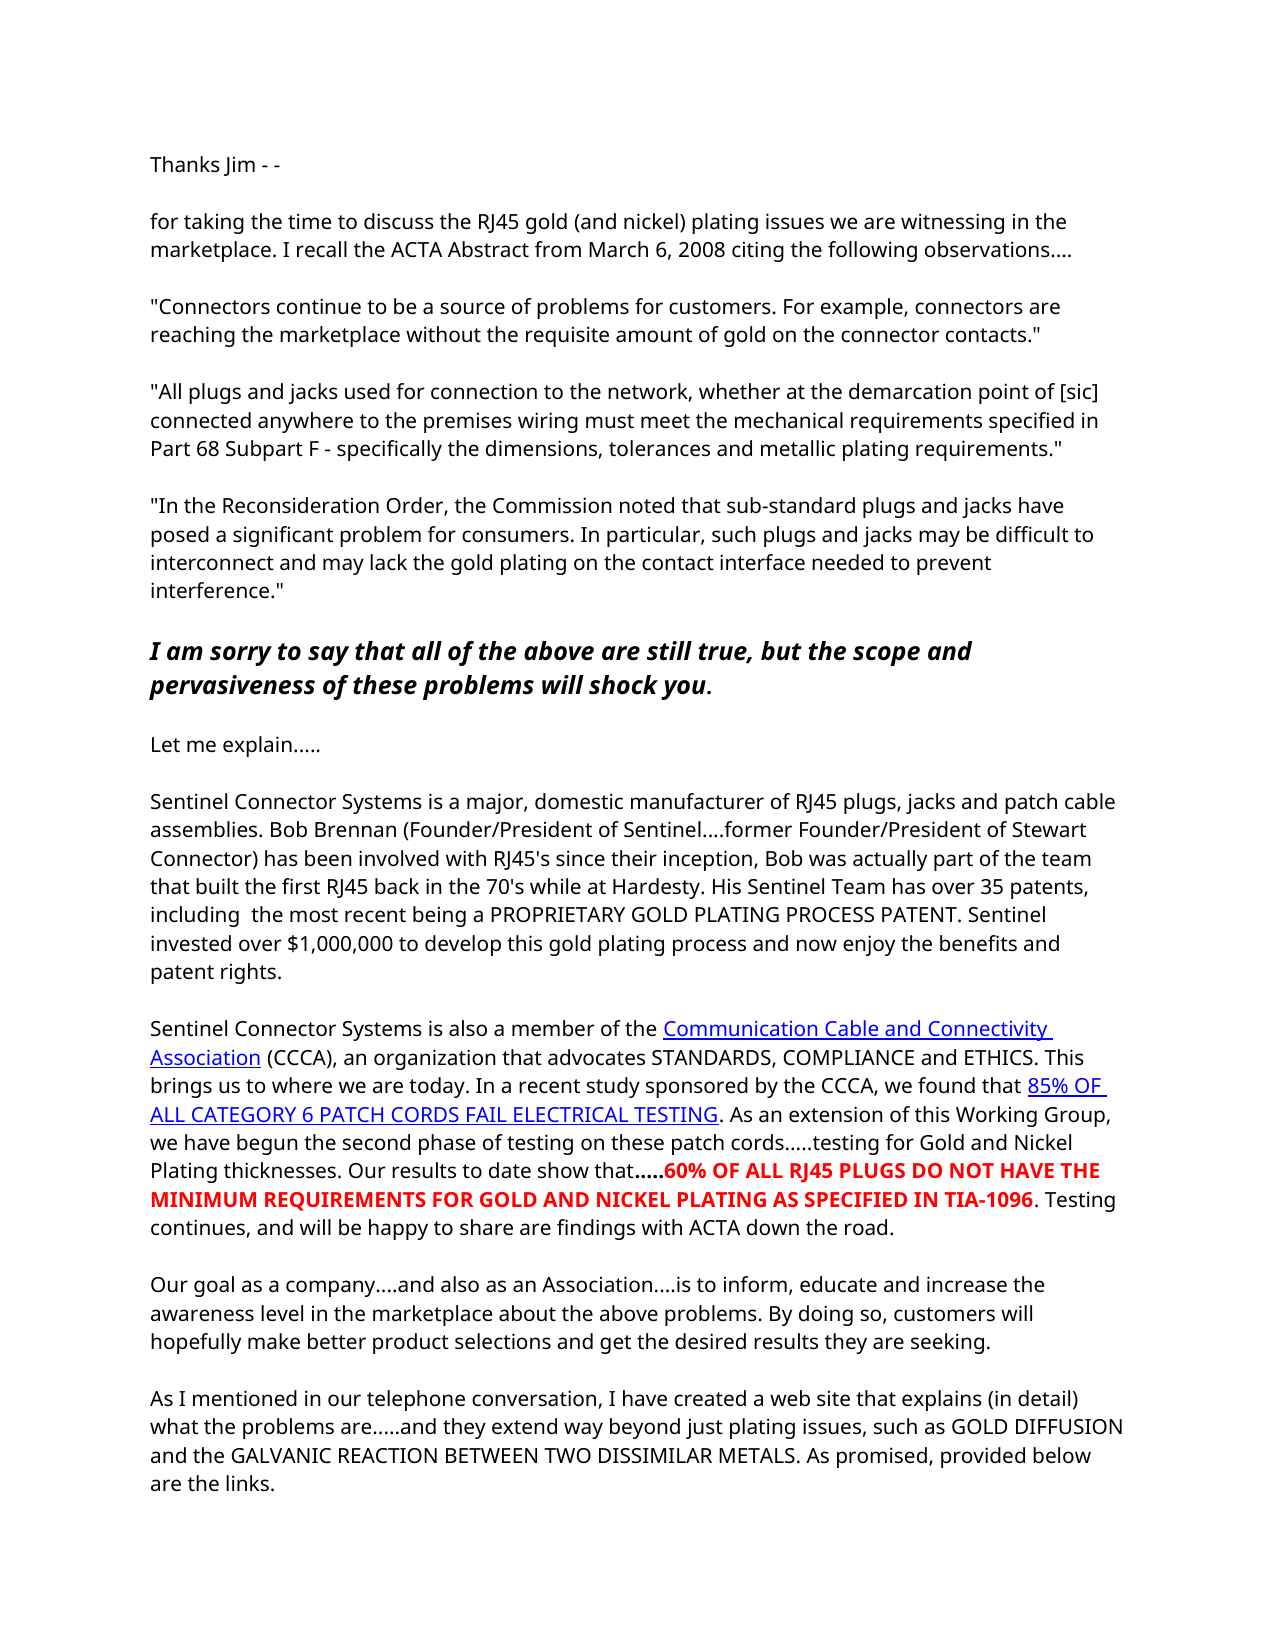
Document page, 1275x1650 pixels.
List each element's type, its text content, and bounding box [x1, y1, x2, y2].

text Sentinel Connector Systems is also a member of the Communication Cable and Connectivity Association (CCCA), an organization that advocates STANDARDS, COMPLIANCE and ETHICS. This brings us to where we are today. In a recent study sponsored by the CCCA, we found that 85% OF ALL CATEGORY 6 PATCH CORDS FAIL ELECTRICAL TESTING. As an extension of this Working Group, we have begun the second phase of testing on these patch cords.....testing for Gold and Nickel Plating thicknesses. Our results to date show that.....60% OF ALL RJ45 PLUGS DO NOT HAVE THE MINIMUM REQUIREMENTS FOR GOLD AND NICKEL PLATING AS SPECIFIED IN TIA-1096. Testing continues, and will be happy to share are findings with ACTA down the road. [150, 1014, 1125, 1242]
text "In the Reconsideration Order, the Commission noted that sub-standard plugs and jacks have posed a significant problem for consumers. In particular, such plugs and jacks may be difficult to interconnect and may lack the gold plating on the contact interface needed to prevent interference." [150, 491, 1125, 605]
text Let me explain..... [150, 730, 1125, 758]
text I am sorry to say that all of the above are still true, but the scope and pervasiveness of these problems will shock you. [150, 633, 1125, 702]
text As I mentioned in our telephone conversation, I have created a web site that explains (in detail) what the problems are.....and they extend way beyond just plating issues, such as GOLD DIFFUSION and the GALVANIC REACTION BETWEEN TWO DISSIMILAR METALS. As promised, provided below are the links. [150, 1384, 1125, 1498]
text "All plugs and jacks used for connection to the network, whether at the demarcation point of [sic] connected anywhere to the premises wiring must meet the mechanical requirements specified in Part 68 Subpart F - specifically the dimensions, tolerances and metallic plating requirements." [150, 377, 1125, 463]
text for taking the time to discuss the RJ45 gold (and nickel) plating issues we are witnessing in the marketplace. I recall the ACTA Abstract from March 6, 2008 citing the following observations.... [150, 207, 1125, 264]
text Our goal as a company....and also as an Association....is to inform, educate and increase the awareness level in the marketplace about the above problems. By doing so, customers will hopefully make better product selections and get the desired results they are seeking. [150, 1270, 1125, 1356]
text Sentinel Connector Systems is a major, domestic manufacturer of RJ45 plugs, jacks and patch cable assemblies. Bob Brennan (Founder/President of Sentinel....former Founder/President of Stewart Connector) has been involved with RJ45's since their inception, Bob was actually part of the team that built the first RJ45 back in the 70's while at Hardesty. His Sentinel Team has over 35 patents, including the most recent being a PROPRIETARY GOLD PLATING PROCESS PATENT. Sentinel invested over $1,000,000 to develop this gold plating process and now enjoy the benefits and patent rights. [150, 787, 1125, 986]
text "Connectors continue to be a source of problems for customers. For example, connectors are reaching the marketplace without the requisite amount of gold on the connector contacts." [150, 292, 1125, 349]
text Thanks Jim - - [150, 150, 1125, 178]
